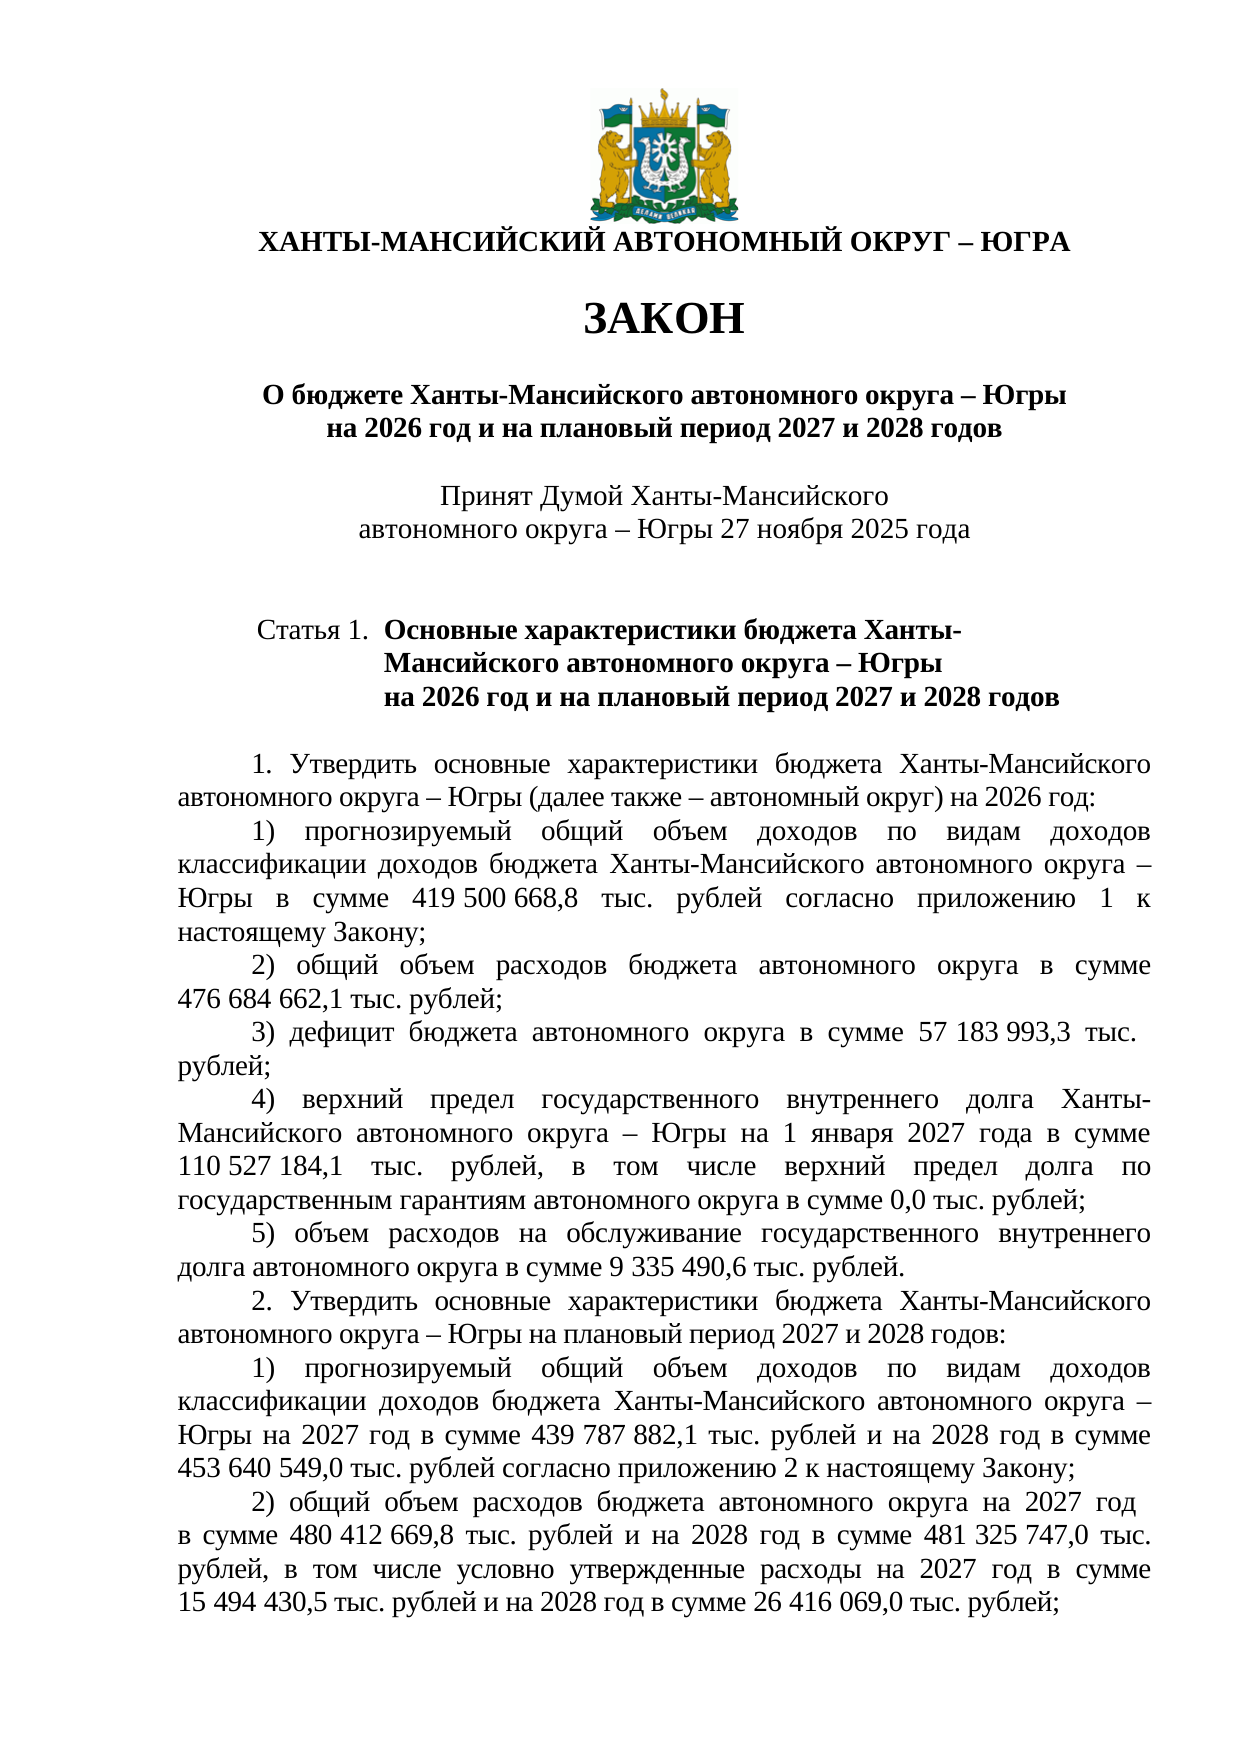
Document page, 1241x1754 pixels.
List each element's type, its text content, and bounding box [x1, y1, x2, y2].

text 1) прогнозируемый общий объем доходов по видам доходов классификации доходов бюджета Ханты-Мансийского автономного округа – Югры на 2027 год в сумме 439 787 882,1 тыс. рублей и на 2028 год в сумме 453 640 549,0 тыс. рублей согласно приложению 2 к настоящему Закону; [177, 1350, 1152, 1484]
text 1. Утвердить основные характеристики бюджета Ханты-Мансийского автономного округа – Югры (далее также – автономный округ) на 2026 год: [177, 746, 1152, 813]
table_header Статья 1. [166, 612, 372, 712]
picture [590, 88, 739, 224]
text Принят Думой Ханты-Мансийского [177, 478, 1152, 511]
text 5) объем расходов на обслуживание государственного внутреннего долга автономного округа в сумме 9 335 490,6 тыс. рублей. [177, 1216, 1152, 1283]
table_header Основные характеристики бюджета Ханты- Мансийского автономного округа – Югры на 2026 год и на плановый период 2027 и 2028 годов [373, 612, 1163, 712]
text автономного округа – Югры 27 ноября 2025 года [177, 511, 1152, 545]
text О бюджете Ханты-Мансийского автономного округа – Югры [177, 377, 1152, 411]
text ХАНТЫ-МАНСИЙСКИЙ АВТОНОМНЫЙ ОКРУГ – ЮГРА [177, 224, 1152, 257]
text на 2026 год и на плановый период 2027 и 2028 годов [177, 411, 1152, 444]
text 2) общий объем расходов бюджета автономного округа в сумме 476 684 662,1 тыс. рублей; [177, 947, 1152, 1014]
text 4) верхний предел государственного внутреннего долга Ханты-Мансийского автономного округа – Югры на 1 января 2027 года в сумме 110 527 184,1 тыс. рублей, в том числе верхний предел долга по государственным гарантиям автономного округа в сумме 0,0 тыс. рублей; [177, 1081, 1152, 1216]
text 1) прогнозируемый общий объем доходов по видам доходов классификации доходов бюджета Ханты-Мансийского автономного округа – Югры в сумме 419 500 668,8 тыс. рублей согласно приложению 1 к настоящему Закону; [177, 813, 1152, 947]
text ЗАКОН [177, 291, 1152, 343]
text 2) общий объем расходов бюджета автономного округа на 2027 год в сумме 480 412 669,8 тыс. рублей и на 2028 год в сумме 481 325 747,0 тыс. рублей, в том числе условно утвержденные расходы на 2027 год в сумме 15 494 430,5 тыс. рублей и на 2028 год в сумме 26 416 069,0 тыс. рублей; [177, 1484, 1152, 1618]
text 3) дефицит бюджета автономного округа в сумме 57 183 993,3 тыс. рублей; [177, 1014, 1152, 1081]
text 2. Утвердить основные характеристики бюджета Ханты-Мансийского автономного округа – Югры на плановый период 2027 и 2028 годов: [177, 1283, 1152, 1350]
